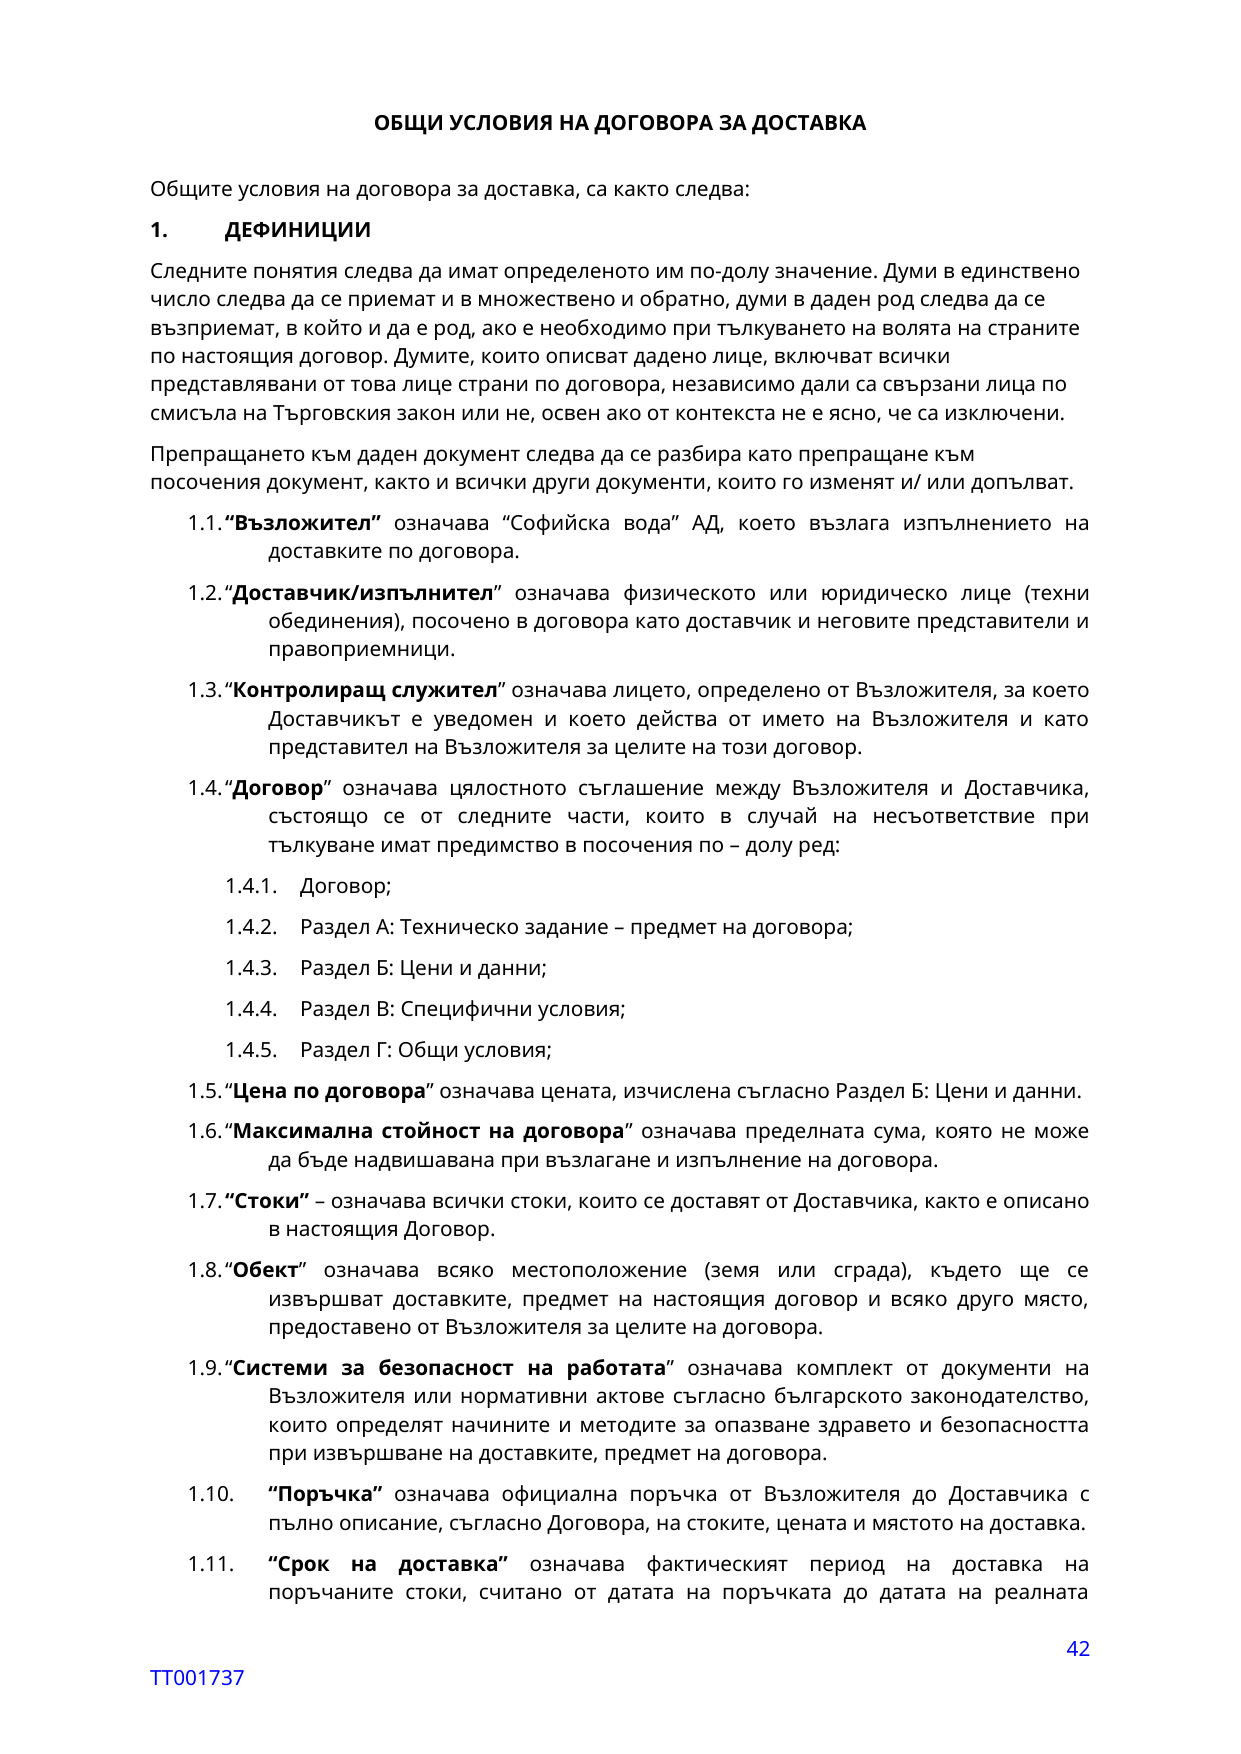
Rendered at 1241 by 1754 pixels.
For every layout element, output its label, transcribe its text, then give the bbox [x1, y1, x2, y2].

list “Възложител” означава “Софийска вода” АД, което възлага изпълнението на доставките по договора. [187, 508, 1090, 565]
list “Цена по договора” означава цената, изчислена съгласно Раздел Б: Цени и данни. [187, 1076, 1090, 1104]
text Препращането към даден документ следва да се разбира като препращане към посочения документ, както и всички други документи, които го изменят и/ или допълват. [150, 439, 1090, 496]
list “Поръчка” означава официална поръчка от Възложителя до Доставчика с пълно описание, съгласно Договора, на стоките, цената и мястото на доставка. [187, 1479, 1090, 1536]
list Раздел В: Специфични условия; [225, 994, 1090, 1022]
text ОБЩИ УСЛОВИЯ НА ДОГОВОРА ЗА ДОСТАВКА [150, 108, 1090, 136]
list Договор; [225, 871, 1090, 899]
list ДЕФИНИЦИИ [150, 215, 1090, 243]
text Общите условия на договора за доставка, са както следва: [150, 174, 1090, 202]
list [187, 1549, 1090, 1606]
list Раздел А: Техническо задание – предмет на договора; [225, 912, 1090, 940]
list Раздел Б: Цени и данни; [225, 953, 1090, 981]
list “Доставчик/изпълнител” означава физическото или юридическо лице (техни обединения), посочено в договора като доставчик и неговите представители и правоприемници. [187, 578, 1090, 663]
list “Договор” означава цялостното съглашение между Възложителя и Доставчика, състоящо се от следните части, които в случай на несъответствие при тълкуване имат предимство в посочения по – долу ред: [187, 773, 1090, 858]
list “Контролиращ служител” означава лицето, определено от Възложителя, за което Доставчикът е уведомен и което действа от името на Възложителя и като представител на Възложителя за целите на този договор. [187, 675, 1090, 761]
text Следните понятия следва да имат определеното им по-долу значение. Думи в единствено число следва да се приемат и в множествено и обратно, думи в даден род следва да се възприемат, в който и да е род, ако е необходимо при тълкуването на волята на страните по настоящия договор. Думите, които описват дадено лице, включват всички представлявани от това лице страни по договора, независимо дали са свързани лица по смисъла на Търговския закон или не, освен ако от контекста не е ясно, че са изключени. [150, 256, 1090, 426]
list Раздел Г: Общи условия; [225, 1035, 1090, 1063]
list “Стоки” – означава всички стоки, които се доставят от Доставчика, както е описано в настоящия Договор. [187, 1186, 1090, 1243]
list “Максимална стойност на договора” означава пределната сума, която не може да бъде надвишавана при възлагане и изпълнение на договора. [187, 1117, 1090, 1173]
list “Обект” означава всяко местоположение (земя или сграда), където ще се извършват доставките, предмет на настоящия договор и всяко друго място, предоставено от Възложителя за целите на договора. [187, 1255, 1090, 1341]
list “Системи за безопасност на работата” означава комплект от документи на Възложителя или нормативни актове съгласно българското законодателство, които определят начините и методите за опазване здравето и безопасността при извършване на доставките, предмет на договора. [187, 1353, 1090, 1467]
